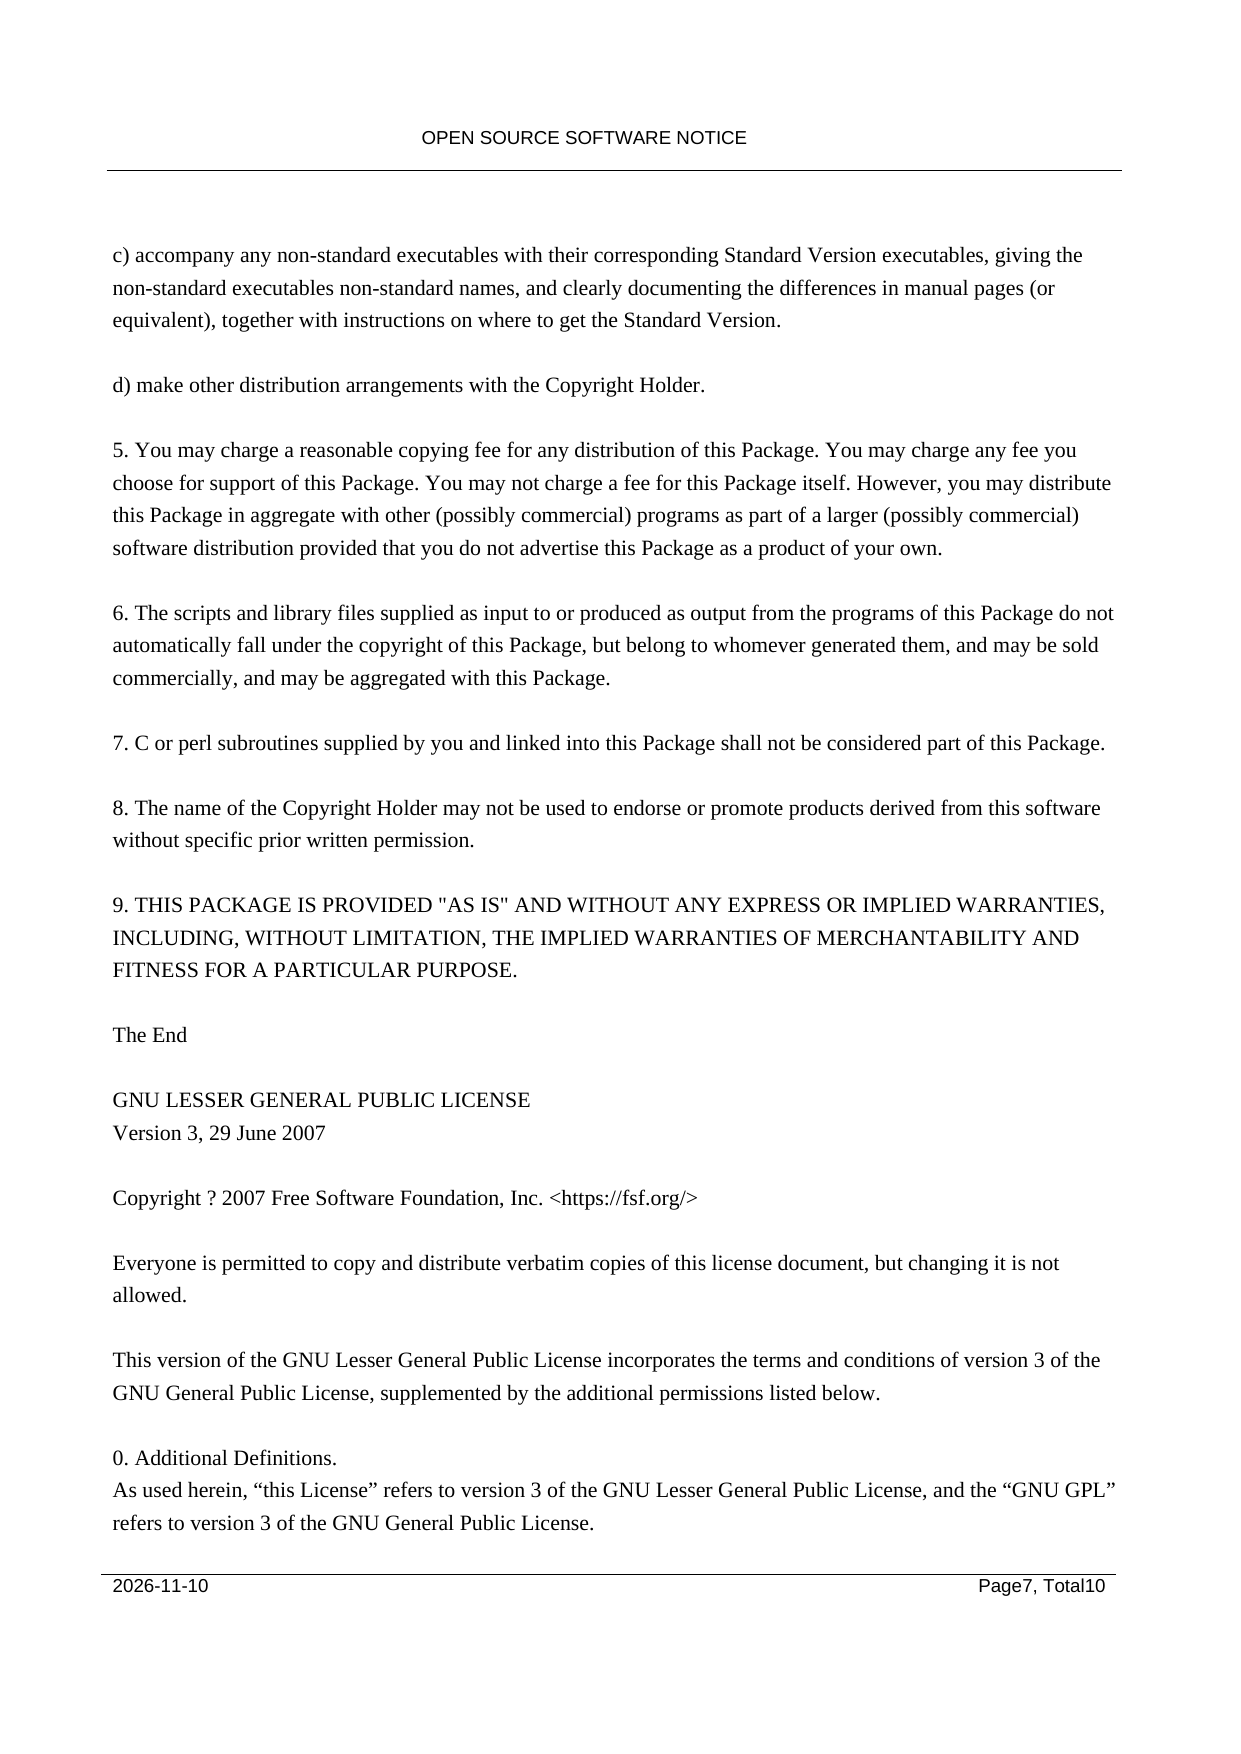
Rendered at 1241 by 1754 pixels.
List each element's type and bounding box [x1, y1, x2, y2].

text [112, 206, 1128, 1539]
